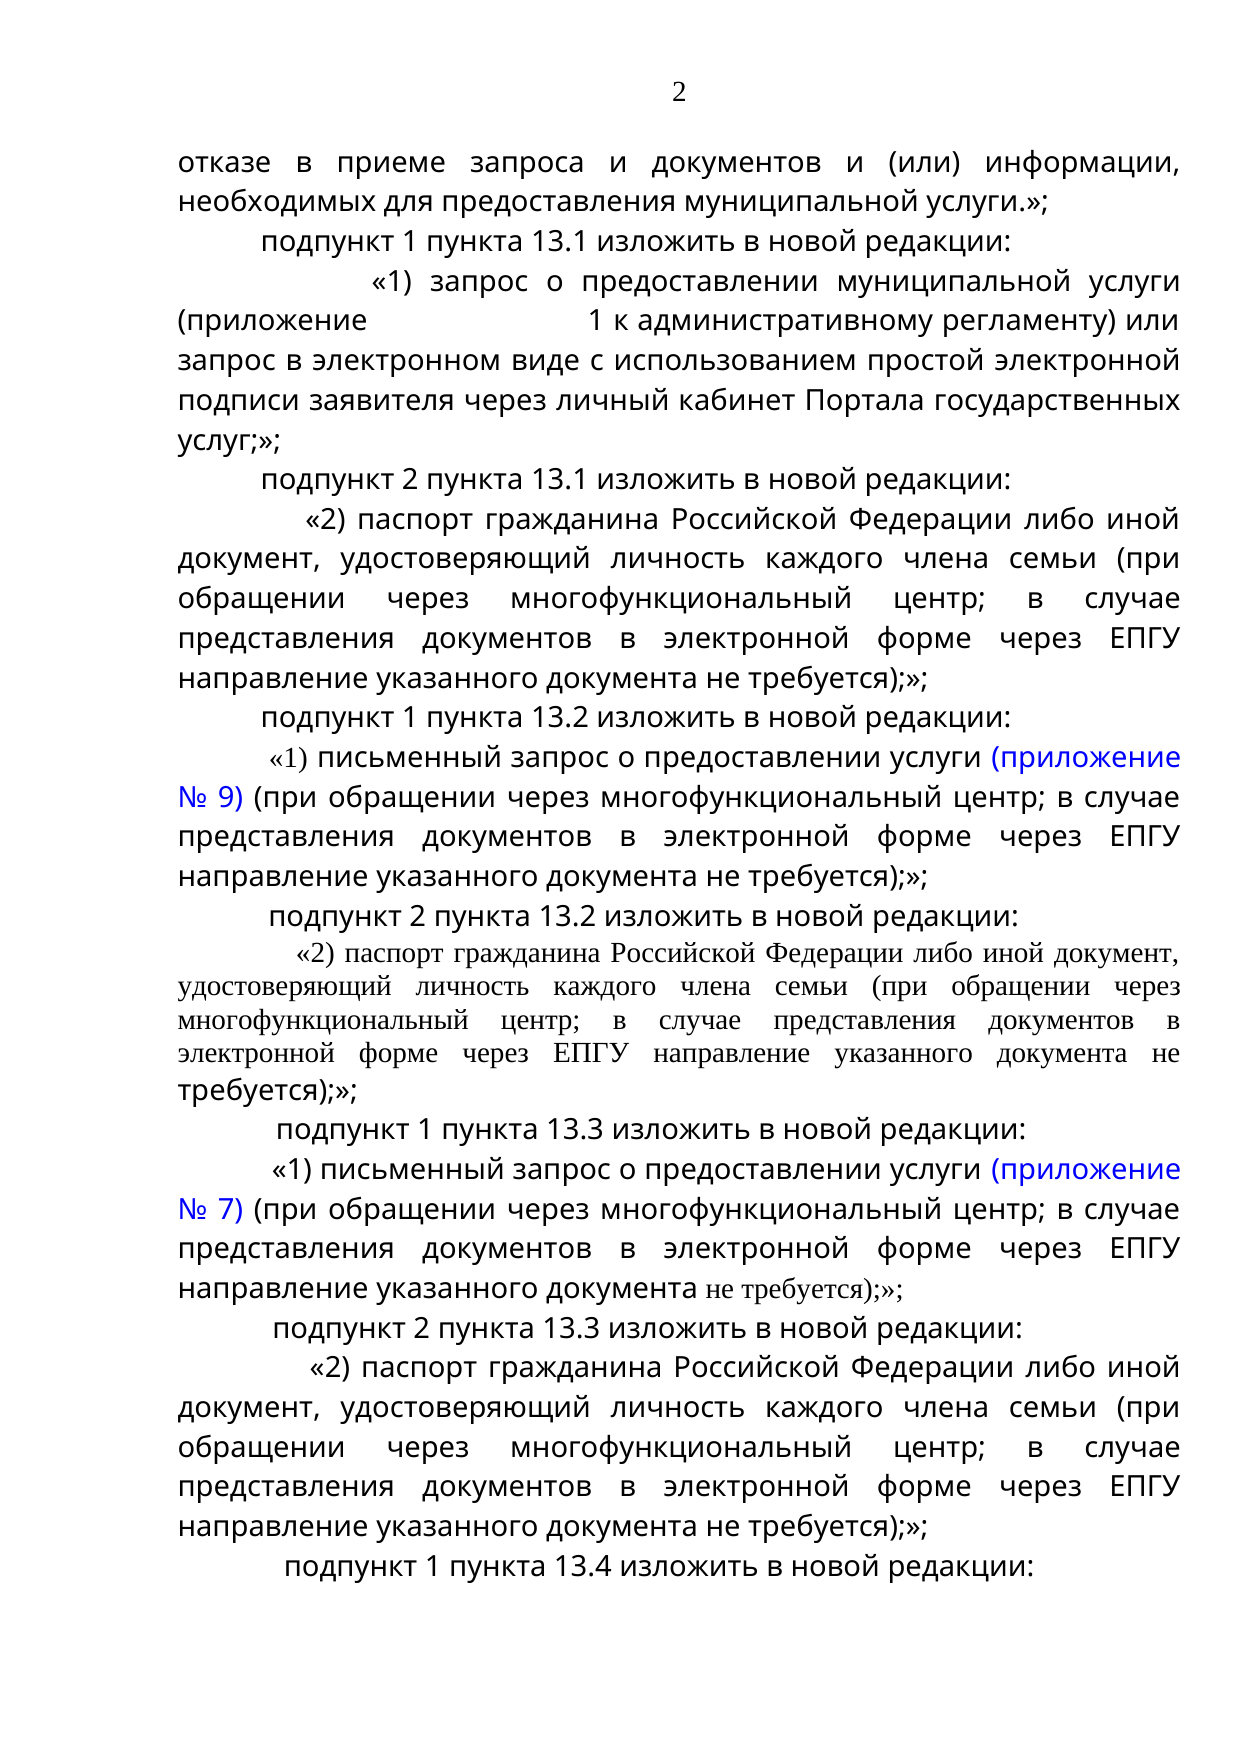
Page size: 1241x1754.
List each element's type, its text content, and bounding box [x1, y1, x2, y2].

text «1) письменный запрос о предоставлении услуги (приложение № 9) (при обращении через многофункциональный центр; в случае представления документов в электронной форме через ЕПГУ направление указанного документа не требуется);»; [177, 736, 1181, 895]
text подпункт 1 пункта 13.2 изложить в новой редакции: [177, 697, 1181, 736]
text подпункт 2 пункта 13.3 изложить в новой редакции: [177, 1307, 1181, 1347]
text подпункт 2 пункта 13.1 изложить в новой редакции: [177, 458, 1181, 498]
text подпункт 2 пункта 13.2 изложить в новой редакции: [177, 895, 1181, 935]
text подпункт 1 пункта 13.3 изложить в новой редакции: [177, 1108, 1181, 1148]
list «1) запрос о предоставлении муниципальной услуги (приложение 1 к административному регламенту) или запрос в электронном виде с использованием простой электронной подписи заявителя через личный кабинет Портала государственных услуг;»; [177, 260, 1181, 458]
text «1) письменный запрос о предоставлении услуги (приложение № 7) (при обращении через многофункциональный центр; в случае представления документов в электронной форме через ЕПГУ направление указанного документа не требуется);»; [177, 1148, 1181, 1307]
text подпункт 1 пункта 13.1 изложить в новой редакции: [177, 220, 1181, 260]
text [177, 141, 1181, 220]
text подпункт 1 пункта 13.4 изложить в новой редакции: [177, 1545, 1181, 1585]
